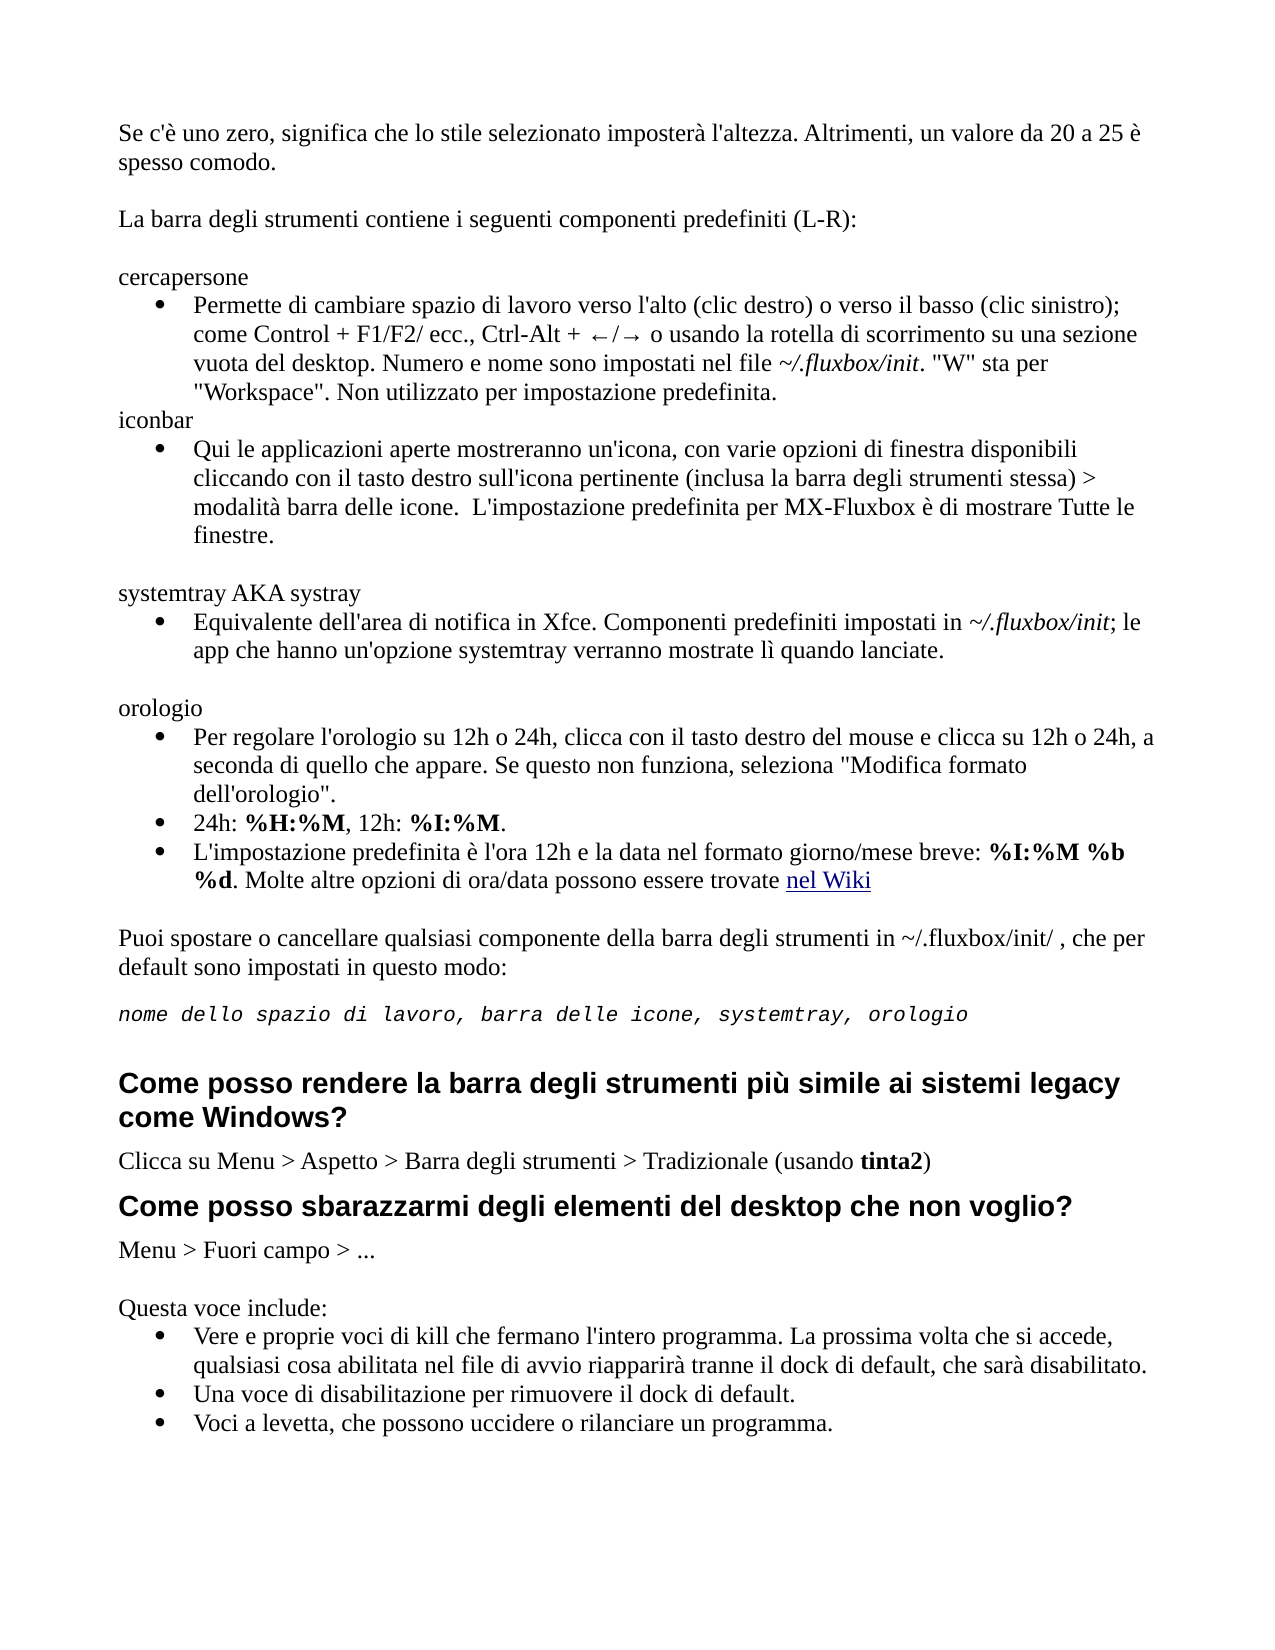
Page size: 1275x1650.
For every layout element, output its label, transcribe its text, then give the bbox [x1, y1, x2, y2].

list Equivalente dell'area di notifica in Xfce. Componenti predefiniti impostati in ~/.fluxbox/init; le app che hanno un'opzione systemtray verranno mostrate lì quando lanciate. [156, 607, 1157, 664]
text Se c'è uno zero, significa che lo stile selezionato imposterà l'altezza. Altrimenti, un valore da 20 a 25 è spesso comodo. [118, 118, 1157, 176]
list Qui le applicazioni aperte mostreranno un'icona, con varie opzioni di finestra disponibili cliccando con il tasto destro sull'icona pertinente (inclusa la barra degli strumenti stessa) > modalità barra delle icone. L'impostazione predefinita per MX-Fluxbox è Tutte le finestre. [156, 434, 1157, 549]
text iconbar [118, 406, 1157, 434]
list Per regolare l'orologio su 12h o 24h, clicca con il tasto destro del mouse e clicca su 12h o 24h, a seconda di quello che appare. Se questo non funziona, seleziona "Modifica formato dell'orologio". [156, 722, 1157, 808]
text nome dello spazio di lavoro, barra delle icone, systemtray, orologio [118, 1004, 1157, 1028]
text Puoi spostare o cancellare qualsiasi componente della barra degli strumenti in ~/.fluxbox/init/ , che per default sono impostati in questo modo: [118, 923, 1157, 981]
text orologio [118, 693, 1157, 722]
list L'impostazione predefinita è l'ora 12h e la data nel formato giorno/mese breve: %I:%M %b %d. Molte altre opzioni di ora/data [156, 837, 1157, 894]
list Voci a levetta, che possono uccidere o rilanciare un programma. [156, 1408, 1157, 1436]
subtitle Come posso rendere la barra degli strumenti più simile ai sistemi legacy come Windows? [118, 1066, 1157, 1133]
text cercapersone [118, 262, 1157, 291]
text Clicca su Menu > Aspetto > Barra degli strumenti > Tradizionale (usando tinta2) [118, 1146, 1157, 1174]
text systemtray AKA systray [118, 578, 1157, 607]
list Permette di cambiare spazio di lavoro verso l'alto (clic destro) o verso il basso (clic sinistro); come Control + F1/F2/ ecc., Ctrl-Alt + ←/→ o usando la rotella di scorrimento su una sezione vuota del desktop. Numero e nome sono impostati nel file ~/.fluxbox/init. "W" sta per "Workspace". [156, 291, 1157, 406]
text La barra degli strumenti contiene i seguenti componenti predefiniti (L-R): [118, 204, 1157, 233]
list Vere e proprie voci di kill che fermano l'intero programma. La prossima volta che si accede, qualsiasi cosa abilitata nel file di avvio riapparirà tranne il dock di default, che sarà disabilitato. [156, 1321, 1157, 1379]
text Questa voce include: [118, 1293, 1157, 1321]
text Menu > Fuori campo > ... [118, 1235, 1157, 1264]
list 24h: %H:%M, 12h: %I:%M. [156, 808, 1157, 837]
list Una voce di disabilitazione per rimuovere il dock di default. [156, 1379, 1157, 1408]
subtitle Come posso sbarazzarmi degli elementi del desktop che non voglio? [118, 1189, 1157, 1223]
